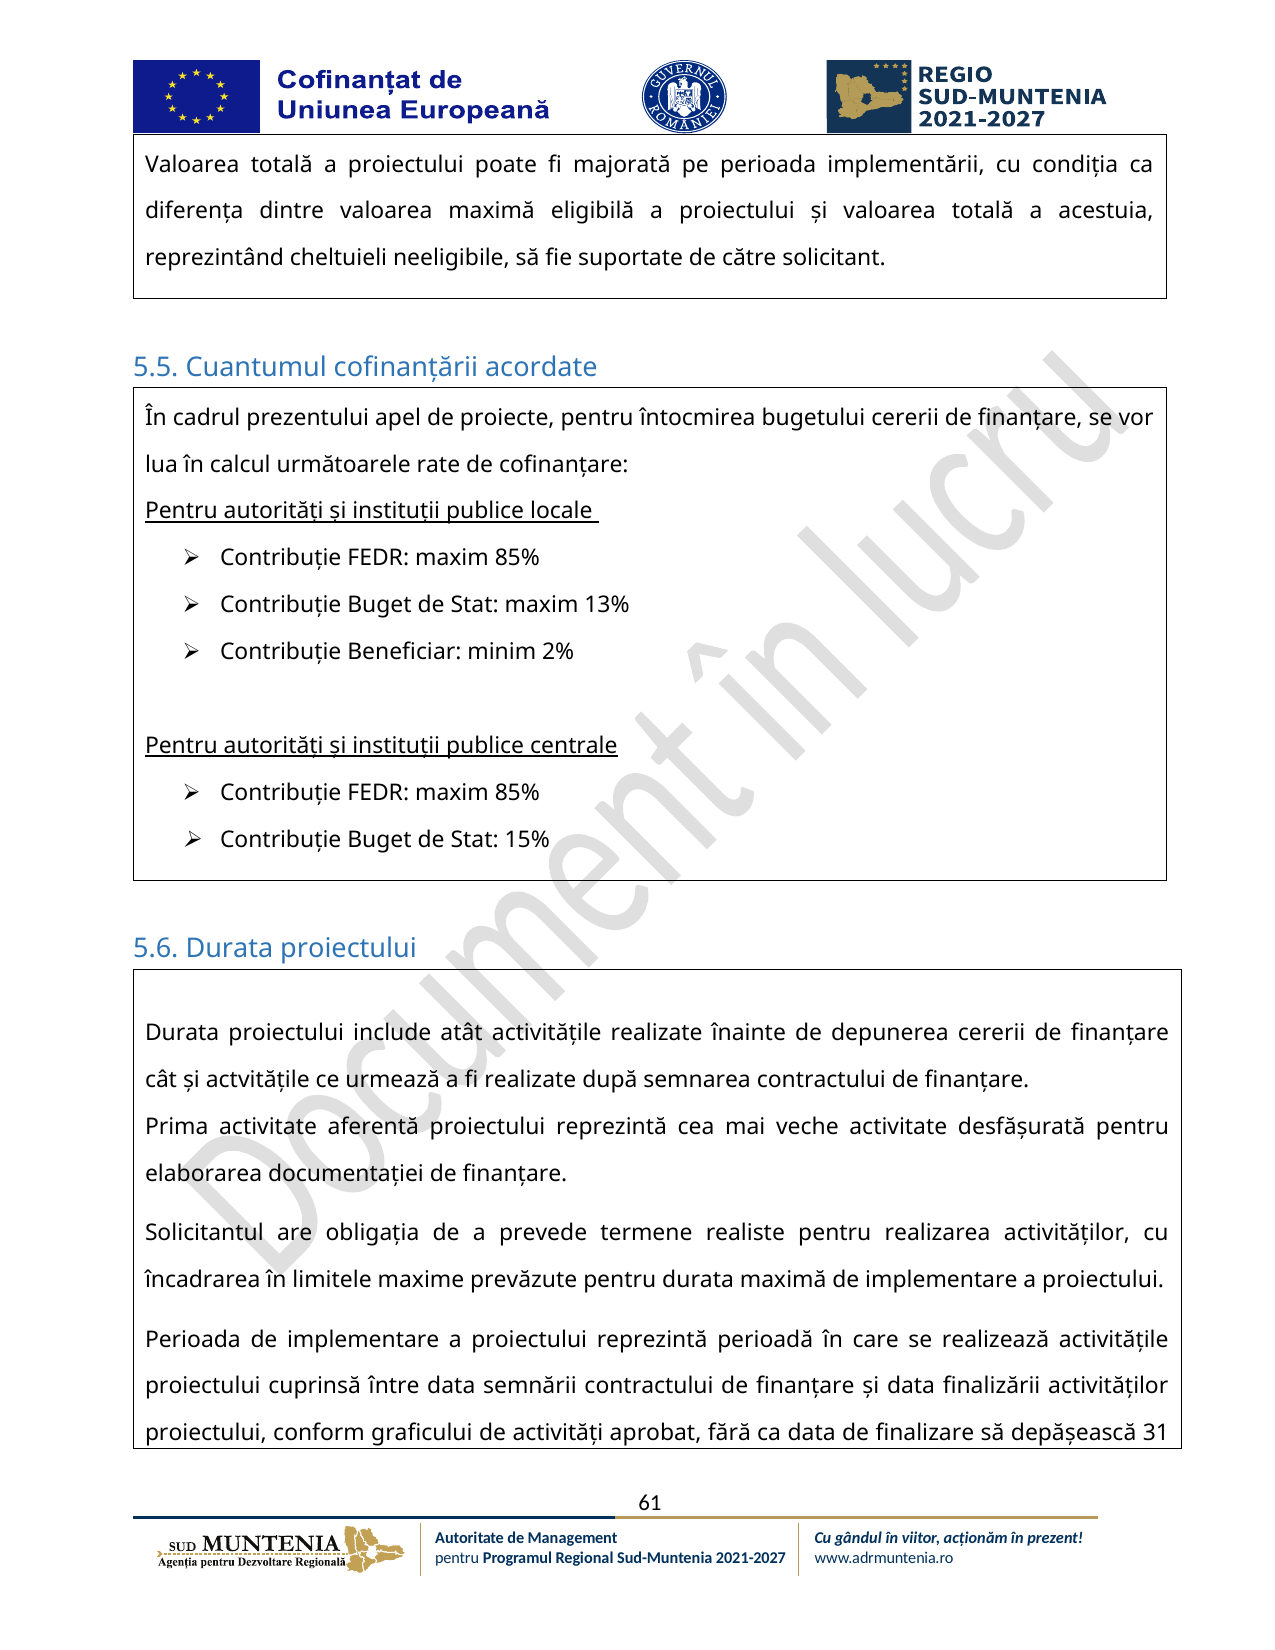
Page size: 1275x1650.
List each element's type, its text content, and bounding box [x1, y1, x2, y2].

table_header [134, 135, 1166, 298]
table_header În cadrul prezentului apel de proiecte, pentru întocmirea bugetului cererii de finanțare, se vor lua în calcul următoarele rate de cofinanțare: Pentru autorități și instituții publice locale Contribuție FEDR: maxim 85% Contribuție Buget de Stat: maxim 13% Contribuție Beneficiar: minim 2% Pentru autorități și instituții publice centrale Contribuție FEDR: maxim 85% Contribuție Buget de Stat: 15% [134, 388, 1166, 879]
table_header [134, 970, 1181, 1448]
subtitle 5.5. Cuantumul cofinanțării acordate [133, 347, 1167, 384]
subtitle 5.6. Durata proiectului [133, 929, 1167, 966]
